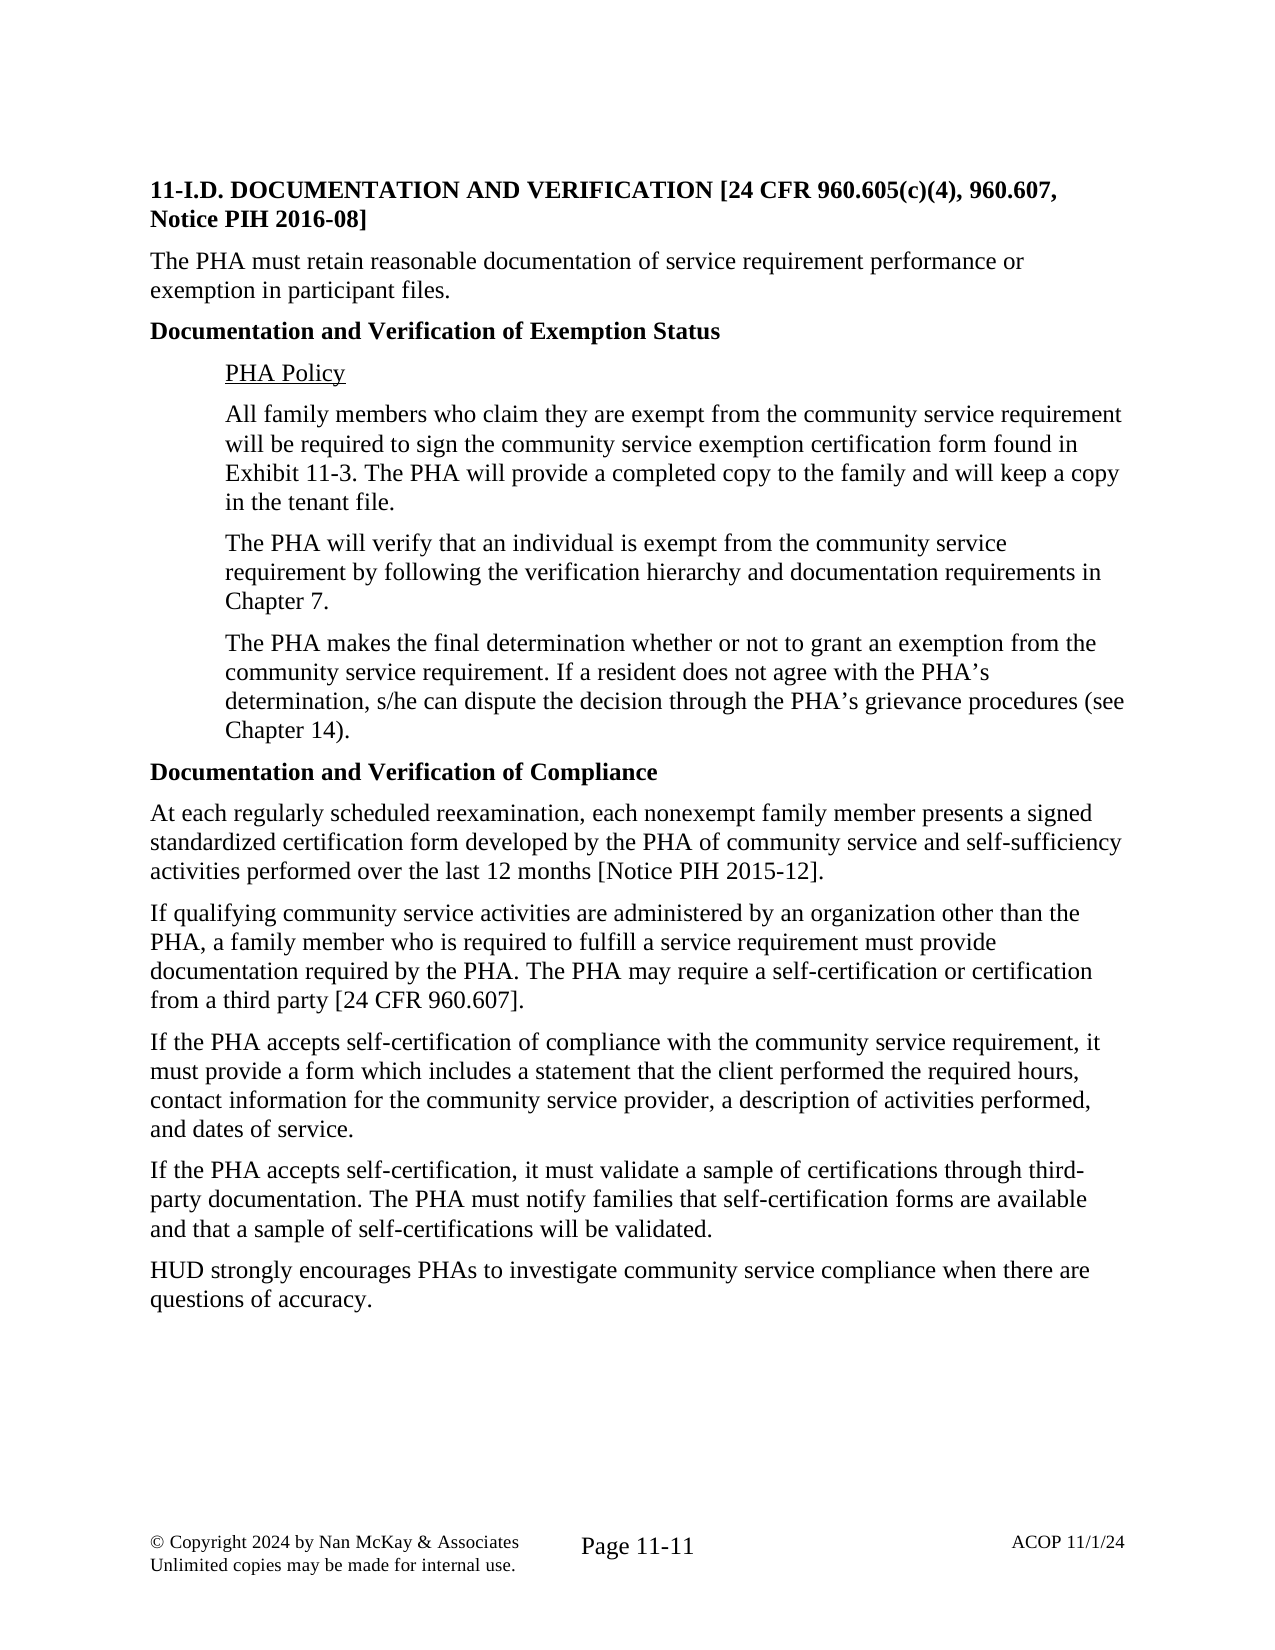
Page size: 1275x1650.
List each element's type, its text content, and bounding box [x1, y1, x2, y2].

text The PHA must retain reasonable documentation of service requirement performance or exemption in participant files. [150, 246, 1125, 304]
text If the PHA accepts self-certification, it must validate a sample of certifications through third-party documentation. The PHA must notify families that self-certification forms are available and that a sample of self-certifications will be validated. [150, 1155, 1125, 1242]
text PHA Policy [225, 358, 1125, 387]
text Documentation and Verification of Compliance [150, 757, 1125, 786]
text At each regularly scheduled reexamination, each nonexempt family member presents a signed standardized certification form developed by the PHA of community service and self-sufficiency activities performed over the last 12 months [Notice PIH 2015-12]. [150, 798, 1125, 885]
text If the PHA accepts self-certification of compliance with the community service requirement, it must provide a form which includes a statement that the client performed the required hours, contact information for the community service provider, a description of activities performed, and dates of service. [150, 1027, 1125, 1143]
text The PHA will verify that an individual is exempt from the community service requirement by following the verification hierarchy and documentation requirements in Chapter 7. [225, 528, 1125, 615]
text HUD strongly encourages PHAs to investigate community service compliance when there are questions of accuracy. [150, 1255, 1125, 1313]
text 11-I.D. DOCUMENTATION AND VERIFICATION [24 CFR 960.605(c)(4), 960.607, Notice PIH 2016-08] [150, 175, 1125, 233]
text The PHA makes the final determination whether or not to grant an exemption from the community service requirement. If a resident does not agree with the PHA’s determination, s/he can dispute the decision through the PHA’s grievance procedures (see Chapter 14). [225, 628, 1125, 744]
text Documentation and Verification of Exemption Status [150, 316, 1125, 345]
text All family members who claim they are exempt from the community service requirement will be required to sign the community service exemption certification form found in Exhibit 11-3. The PHA will provide a completed copy to the family and will keep a copy in the tenant file. [225, 399, 1125, 516]
text If qualifying community service activities are administered by an organization other than the PHA, a family member who is required to fulfill a service requirement must provide documentation required by the PHA. The PHA may require a self-certification or certification from a third party [24 CFR 960.607]. [150, 898, 1125, 1014]
